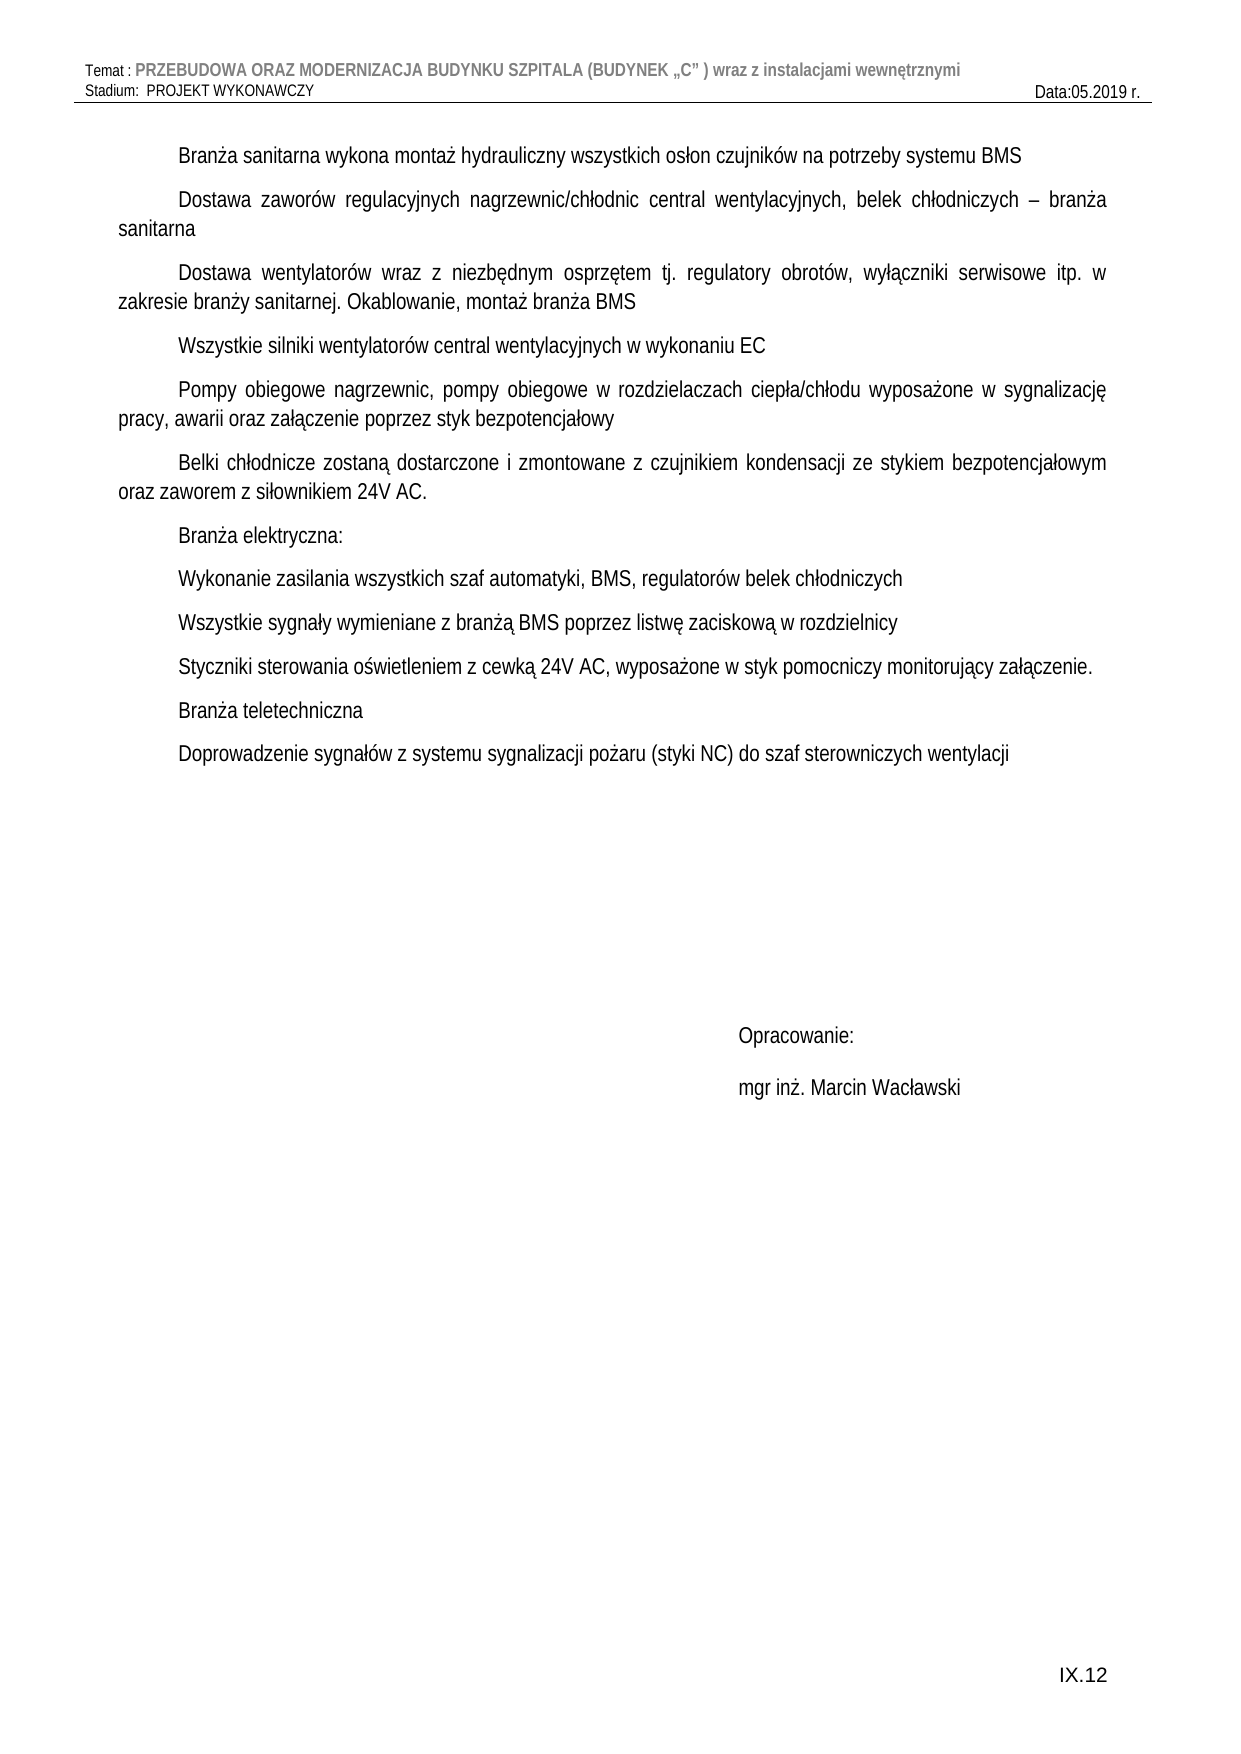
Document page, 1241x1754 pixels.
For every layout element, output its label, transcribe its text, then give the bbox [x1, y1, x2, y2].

text Wszystkie sygnały wymieniane z branżą BMS poprzez listwę zaciskową w rozdzielnicy [118, 606, 1107, 636]
text Branża teletechniczna [118, 694, 1107, 723]
text Dostawa wentylatorów wraz z niezbędnym osprzętem tj. regulatory obrotów, wyłączniki serwisowe itp. w zakresie branży sanitarnej. Okablowanie, montaż branża BMS [118, 256, 1107, 315]
text Pompy obiegowe nagrzewnic, pompy obiegowe w rozdzielaczach ciepła/chłodu wyposażone w sygnalizację pracy, awarii oraz załączenie poprzez styk bezpotencjałowy [118, 373, 1107, 431]
text Wszystkie silniki wentylatorów central wentylacyjnych w wykonaniu EC [118, 329, 1107, 358]
text Wykonanie zasilania wszystkich szaf automatyki, BMS, regulatorów belek chłodniczych [118, 563, 1107, 592]
text Styczniki sterowania oświetleniem z cewką 24V AC, wyposażone w styk pomocniczy monitorujący załączenie. [118, 650, 1107, 679]
text Dostawa zaworów regulacyjnych nagrzewnic/chłodnic central wentylacyjnych, belek chłodniczych – branża sanitarna [118, 183, 1107, 242]
text Branża sanitarna wykona montaż hydrauliczny wszystkich osłon czujników na potrzeby systemu BMS [118, 140, 1107, 169]
text Doprowadzenie sygnałów z systemu sygnalizacji pożaru (styki NC) do szaf sterowniczych wentylacji [118, 738, 1107, 767]
text Branża elektryczna: [118, 519, 1107, 548]
text mgr inż. Marcin Wacławski [738, 1074, 1107, 1101]
text Opracowanie: [738, 1022, 1107, 1048]
text Belki chłodnicze zostaną dostarczone i zmontowane z czujnikiem kondensacji ze stykiem bezpotencjałowym oraz zaworem z siłownikiem 24V AC. [118, 446, 1107, 504]
